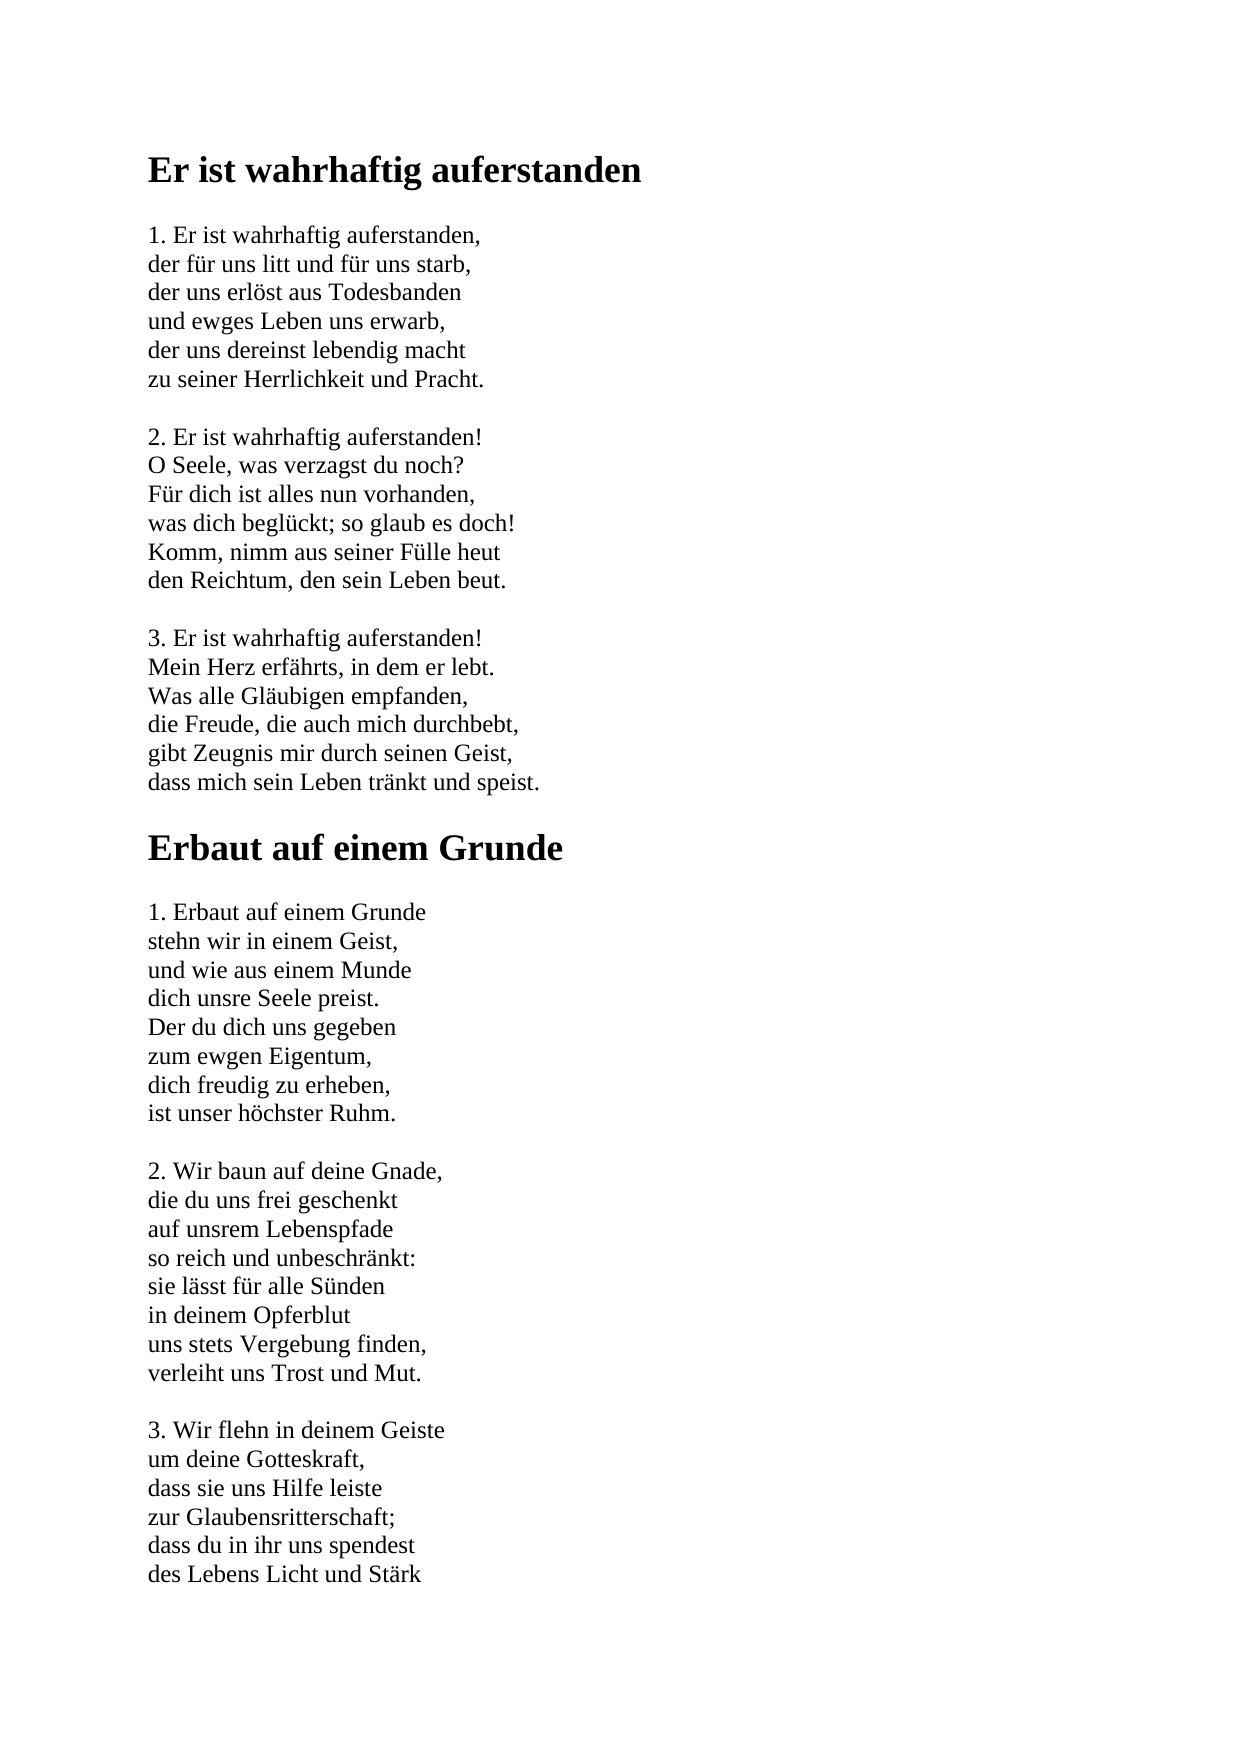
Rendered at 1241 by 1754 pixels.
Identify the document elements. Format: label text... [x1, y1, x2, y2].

subtitle Erbaut auf einem Grunde [148, 825, 1093, 868]
text 1. Erbaut auf einem Grunde stehn wir in einem Geist, und wie aus einem Munde dich unsre Seele preist. Der du dich uns gegeben zum ewgen Eigentum, dich freudig zu erheben, ist unser höchster Ruhm. [148, 897, 1093, 1127]
subtitle Er ist wahrhaftig auferstanden [148, 148, 1093, 191]
text 1. Er ist wahrhaftig auferstanden, der für uns litt und für uns starb, der uns erlöst aus Todesbanden und ewges Leben uns erwarb, der uns dereinst lebendig macht zu seiner Herrlichkeit und Pracht. [148, 220, 1093, 392]
text 2. Wir baun auf deine Gnade, die du uns frei geschenkt auf unsrem Lebenspfade so reich und unbeschränkt: sie lässt für alle Sünden in deinem Opferblut uns stets Vergebung finden, verleiht uns Trost und Mut. [148, 1156, 1093, 1386]
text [148, 1416, 1093, 1588]
text 2. Er ist wahrhaftig auferstanden! O Seele, was verzagst du noch? Für dich ist alles nun vorhanden, was dich beglückt; so glaub es doch! Komm, nimm aus seiner Fülle heut den Reichtum, den sein Leben beut. [148, 422, 1093, 594]
text 3. Er ist wahrhaftig auferstanden! Mein Herz erfährts, in dem er lebt. Was alle Gläubigen empfanden, die Freude, die auch mich durchbebt, gibt Zeugnis mir durch seinen Geist, dass mich sein Leben tränkt und speist. [148, 623, 1093, 796]
